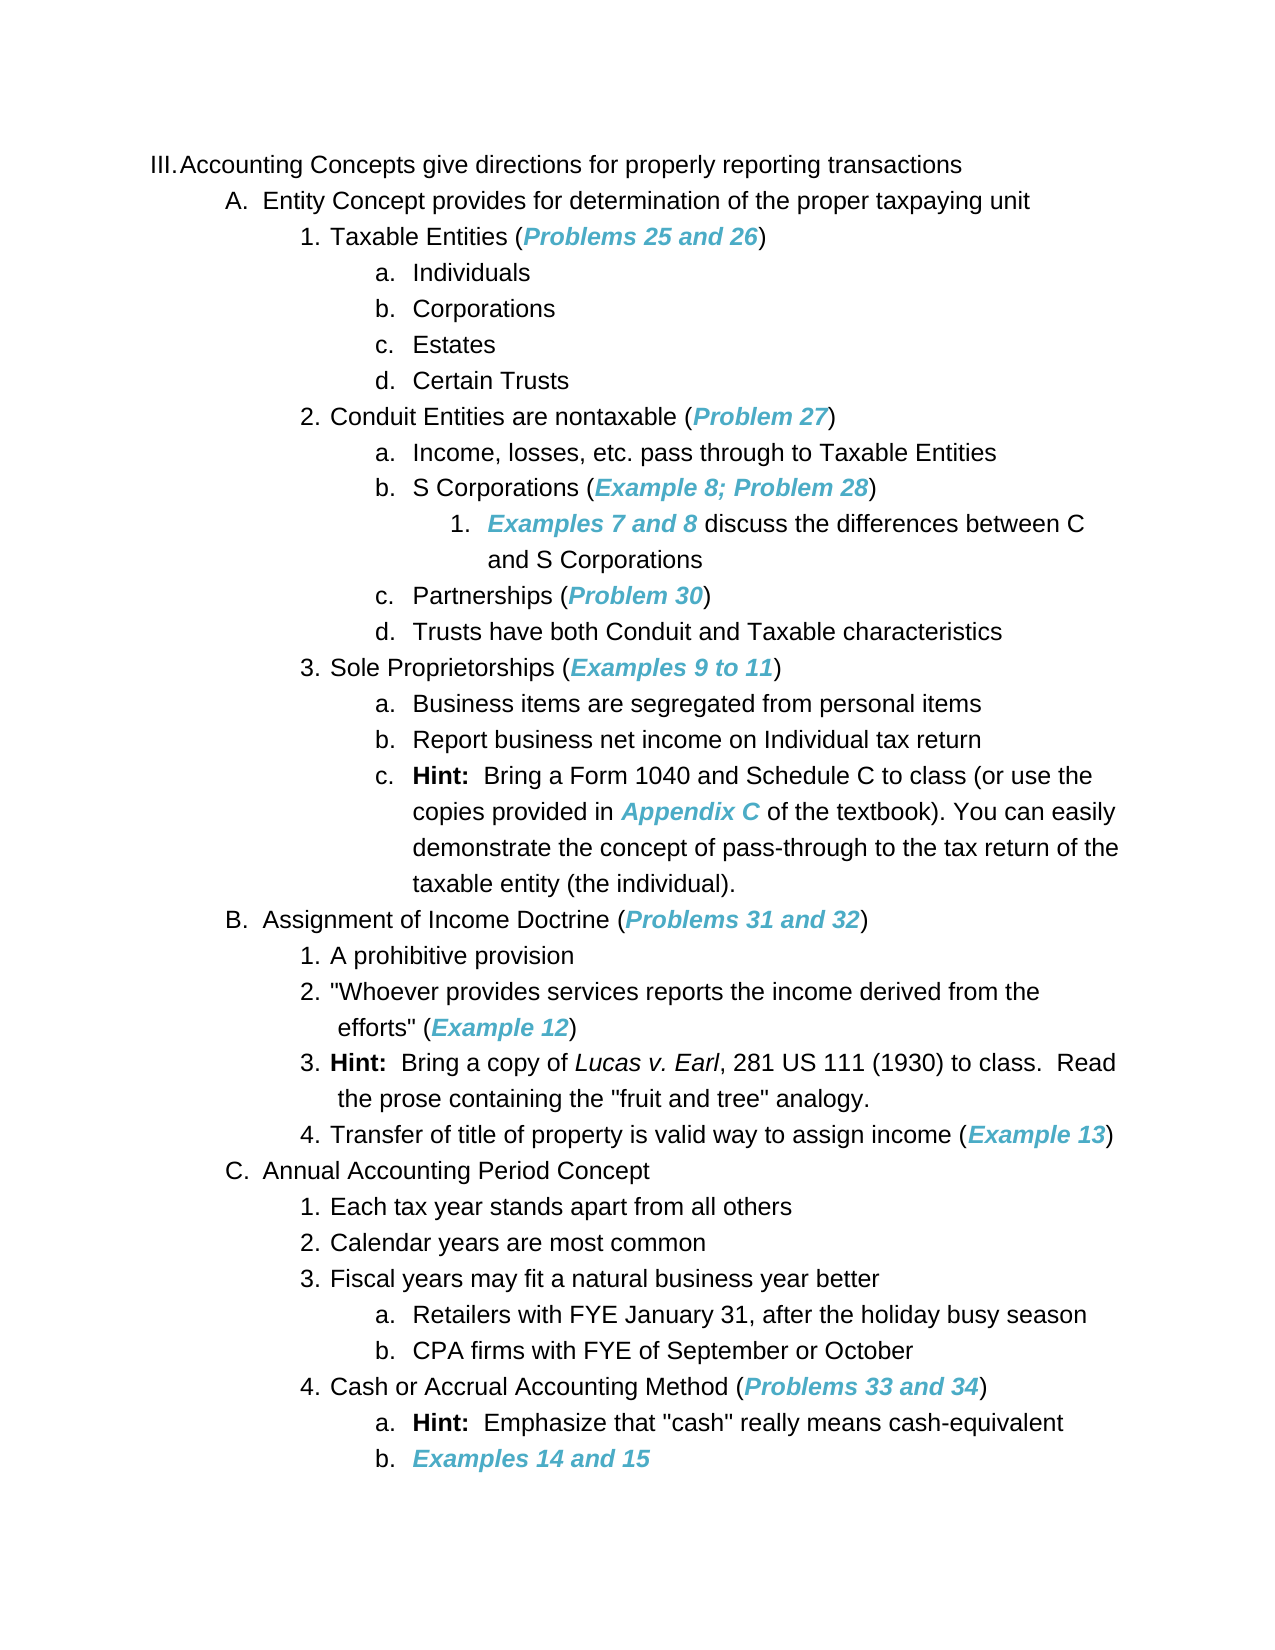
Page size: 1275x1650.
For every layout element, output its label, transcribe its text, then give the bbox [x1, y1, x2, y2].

list Accounting Concepts give directions for properly reporting transactions [150, 150, 1125, 179]
list Calendar years are most common [300, 1228, 1125, 1257]
list Partnerships (Problem 30) [375, 581, 1125, 610]
list S Corporations (Example 8; Problem 28) [375, 473, 1125, 502]
list Each tax year stands apart from all others [300, 1192, 1125, 1221]
list Entity Concept provides for determination of the proper taxpaying unit [225, 186, 1125, 215]
list Income, losses, etc. pass through to Taxable Entities [375, 437, 1125, 466]
list Corporations [375, 294, 1125, 322]
list Assignment of Income Doctrine (Problems 31 and 32) [225, 905, 1125, 933]
list Hint: Bring a copy of Lucas v. Earl, 281 US 111 (1930) to class. Read the prose containing the "fruit and tree" analogy. [300, 1048, 1125, 1113]
list Business items are segregated from personal items [375, 689, 1125, 718]
list Fiscal years may fit a natural business year better [300, 1264, 1125, 1293]
list "Whoever provides services reports the income derived from the efforts" (Example 12) [300, 977, 1125, 1041]
list Examples 14 and 15 [375, 1444, 1125, 1472]
list Sole Proprietorships (Examples 9 to 11) [300, 653, 1125, 682]
list Cash or Accrual Accounting Method (Problems 33 and 34) [300, 1372, 1125, 1401]
list Transfer of title of property is valid way to assign income (Example 13) [300, 1120, 1125, 1149]
list A prohibitive provision [300, 941, 1125, 969]
list Estates [375, 330, 1125, 358]
list Certain Trusts [375, 366, 1125, 394]
list Individuals [375, 258, 1125, 287]
list Retailers with FYE January 31, after the holiday busy season [375, 1300, 1125, 1329]
list Hint: Bring a Form 1040 and Schedule C to class (or use the copies provided in Appendix C of the textbook). You can easily demonstrate the concept of pass-through to the tax return of the taxable entity (the individual). [375, 761, 1125, 897]
list CPA firms with FYE of September or October [375, 1336, 1125, 1365]
list Hint: Emphasize that "cash" really means cash-equivalent [375, 1408, 1125, 1437]
list Conduit Entities are nontaxable (Problem 27) [300, 402, 1125, 430]
list Examples 7 and 8 discuss the differences between C and S Corporations [450, 509, 1125, 574]
list Report business net income on Individual tax return [375, 725, 1125, 754]
list Annual Accounting Period Concept [225, 1156, 1125, 1185]
list Taxable Entities (Problems 25 and 26) [300, 222, 1125, 251]
list Trusts have both Conduit and Taxable characteristics [375, 617, 1125, 646]
